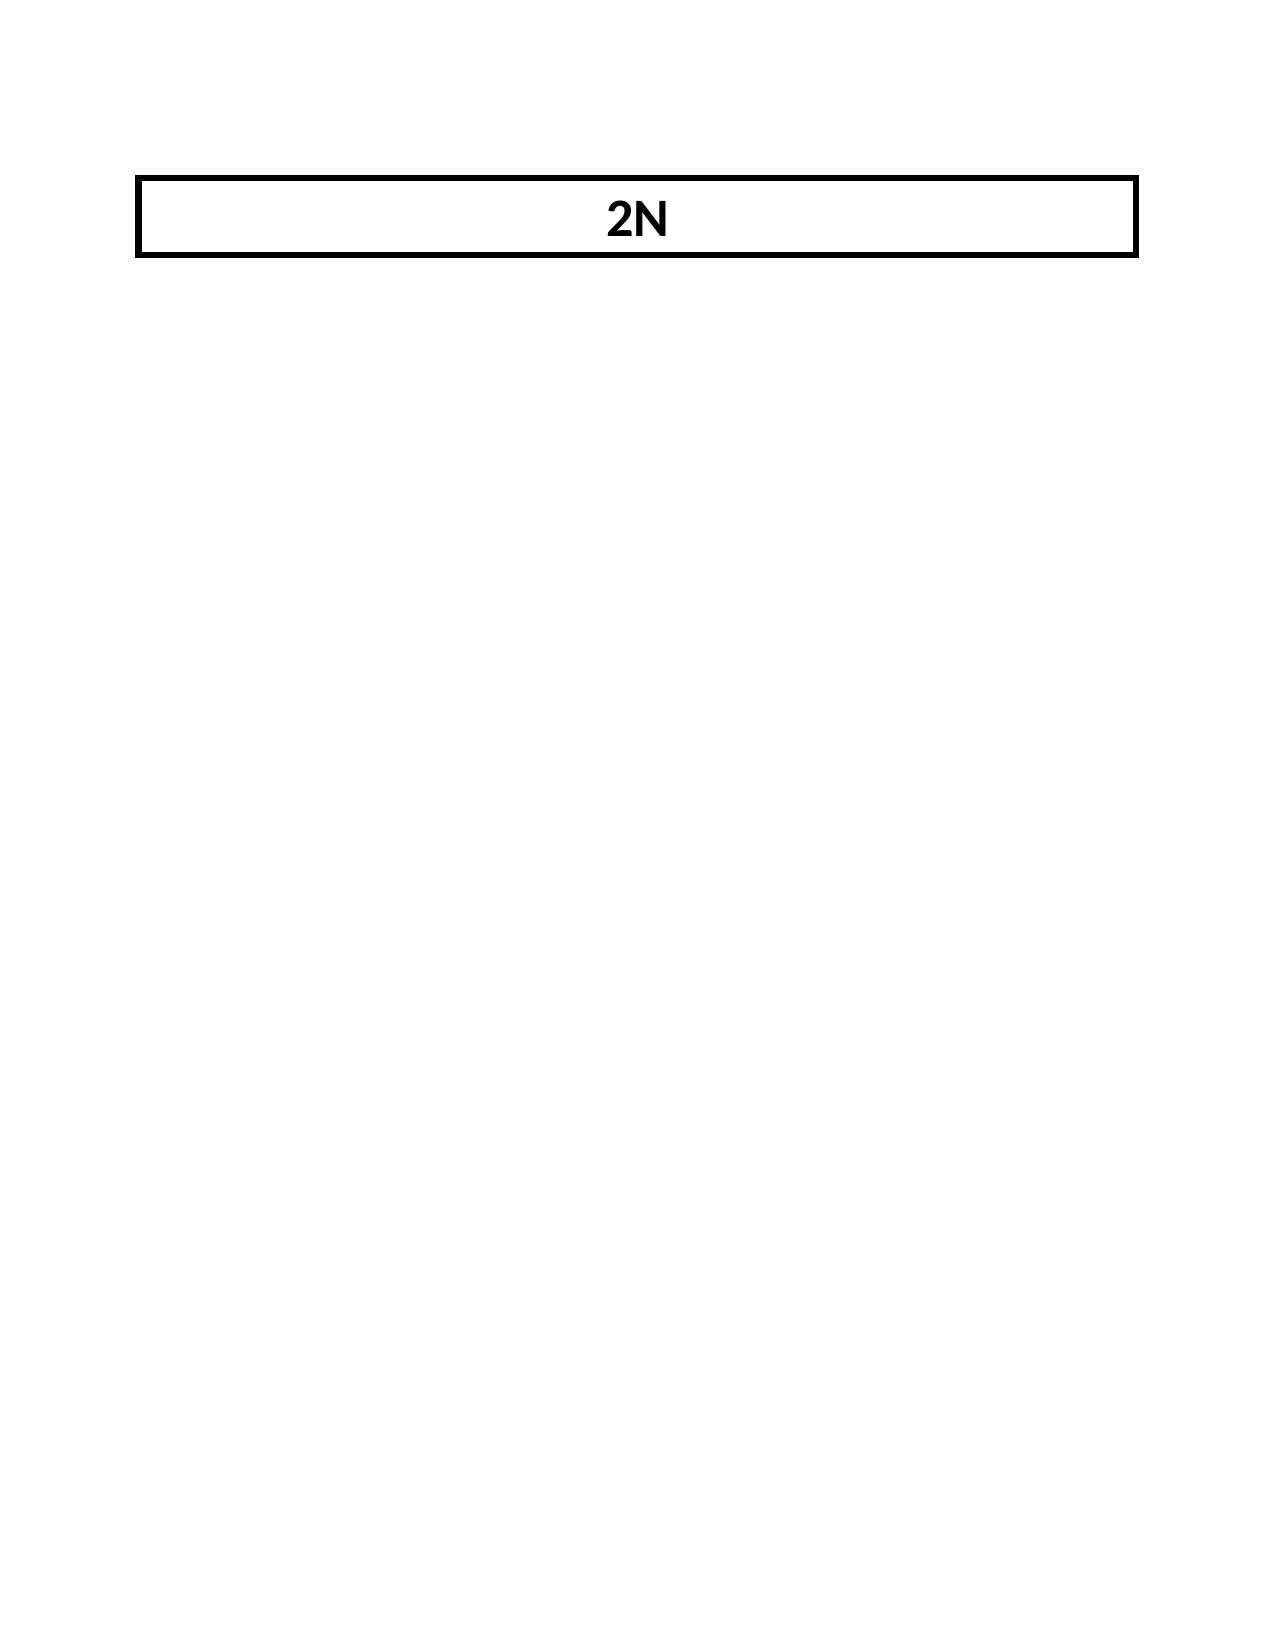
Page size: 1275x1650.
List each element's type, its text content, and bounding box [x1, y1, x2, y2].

subtitle 2N [142, 181, 1133, 252]
